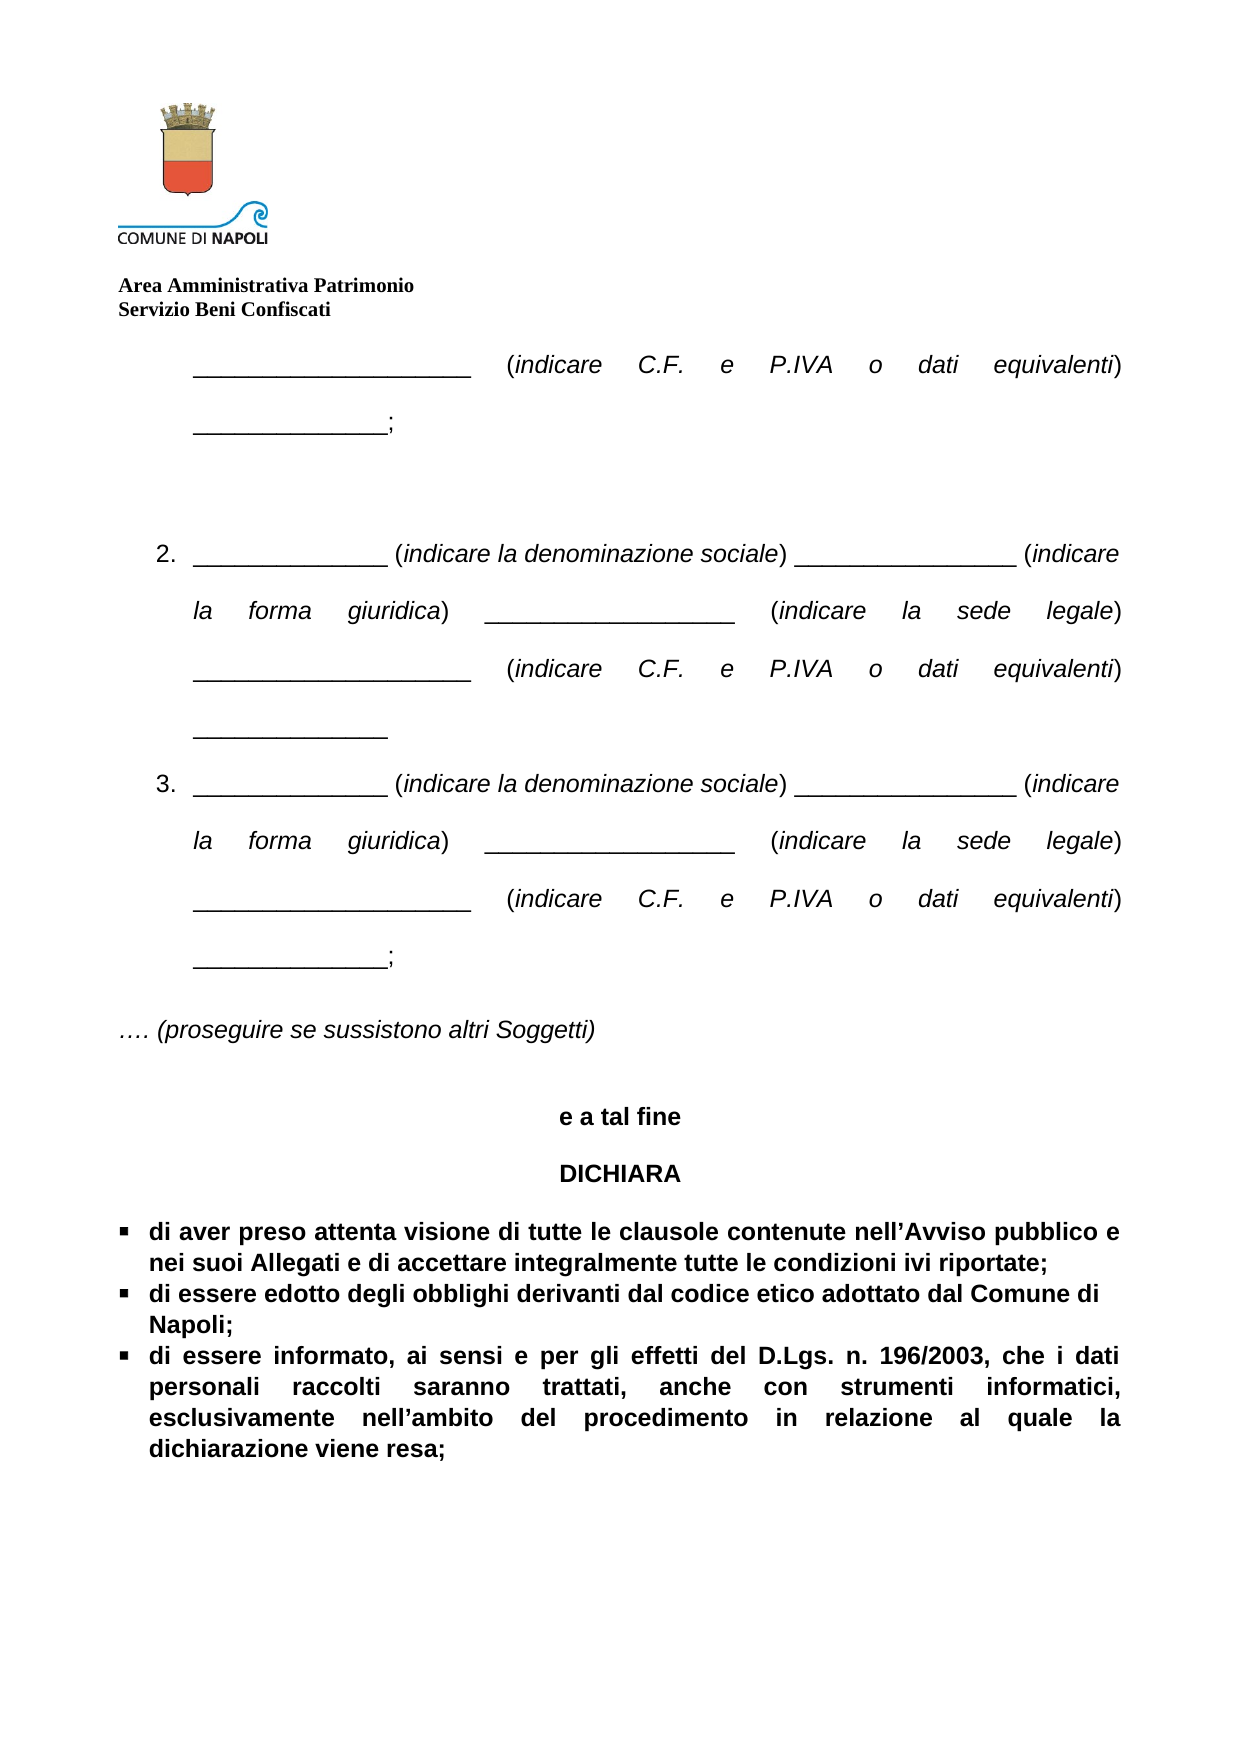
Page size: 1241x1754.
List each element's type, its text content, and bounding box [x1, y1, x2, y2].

text DICHIARA [118, 1159, 1122, 1188]
text e a tal fine [118, 1102, 1122, 1130]
list di aver preso attenta visione di tutte le clausole contenute nell’Avviso pubblico e nei suoi Allegati e di accettare integralmente tutte le condizioni ivi riportate; [118, 1217, 1122, 1277]
text …. (proseguire se sussistono altri Soggetti) [118, 1015, 1122, 1044]
list di essere informato, ai sensi e per gli effetti del D.Lgs. n. 196/2003, che i dati personali raccolti saranno trattati, anche con strumenti informatici, esclusivamente nell’ambito del procedimento in relazione al quale la dichiarazione viene resa; [118, 1341, 1122, 1463]
list ______________ (indicare la denominazione sociale) ________________ (indicare la forma giuridica) __________________ (indicare la sede legale) ____________________ (indicare C.F. e P.IVA o dati equivalenti) ______________ [156, 539, 1122, 740]
list di essere edotto degli obblighi derivanti dal codice etico adottato dal Comune di Napoli; [118, 1279, 1122, 1339]
picture [118, 103, 268, 244]
